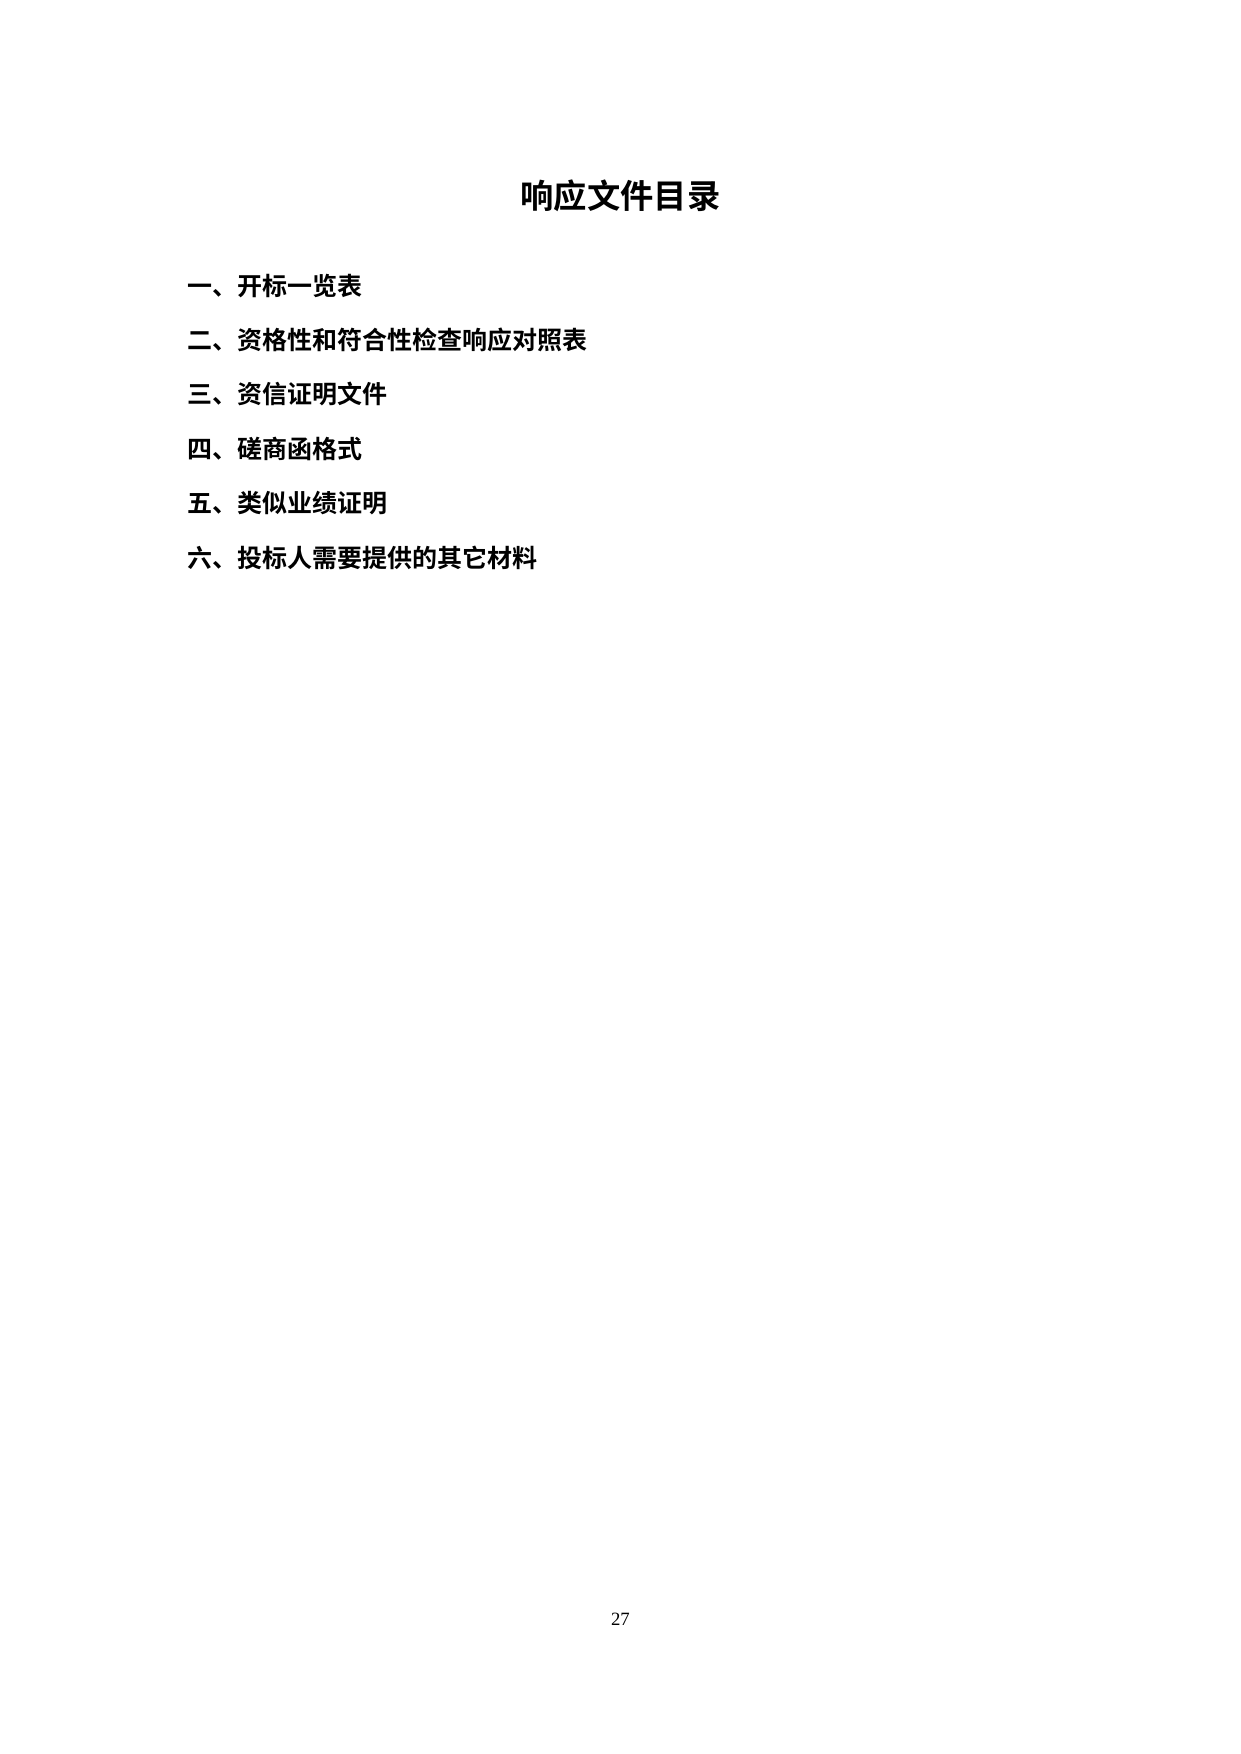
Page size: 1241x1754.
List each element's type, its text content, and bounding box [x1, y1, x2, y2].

text 三、资信证明文件 [187, 375, 1053, 411]
text 二、资格性和符合性检查响应对照表 [187, 321, 1053, 357]
text 一、开标一览表 [187, 266, 1053, 302]
text 五、类似业绩证明 [187, 484, 1053, 520]
text 响应文件目录 [187, 162, 1053, 227]
text 四、磋商函格式 [187, 429, 1053, 466]
text 六、投标人需要提供的其它材料 [187, 538, 1053, 574]
